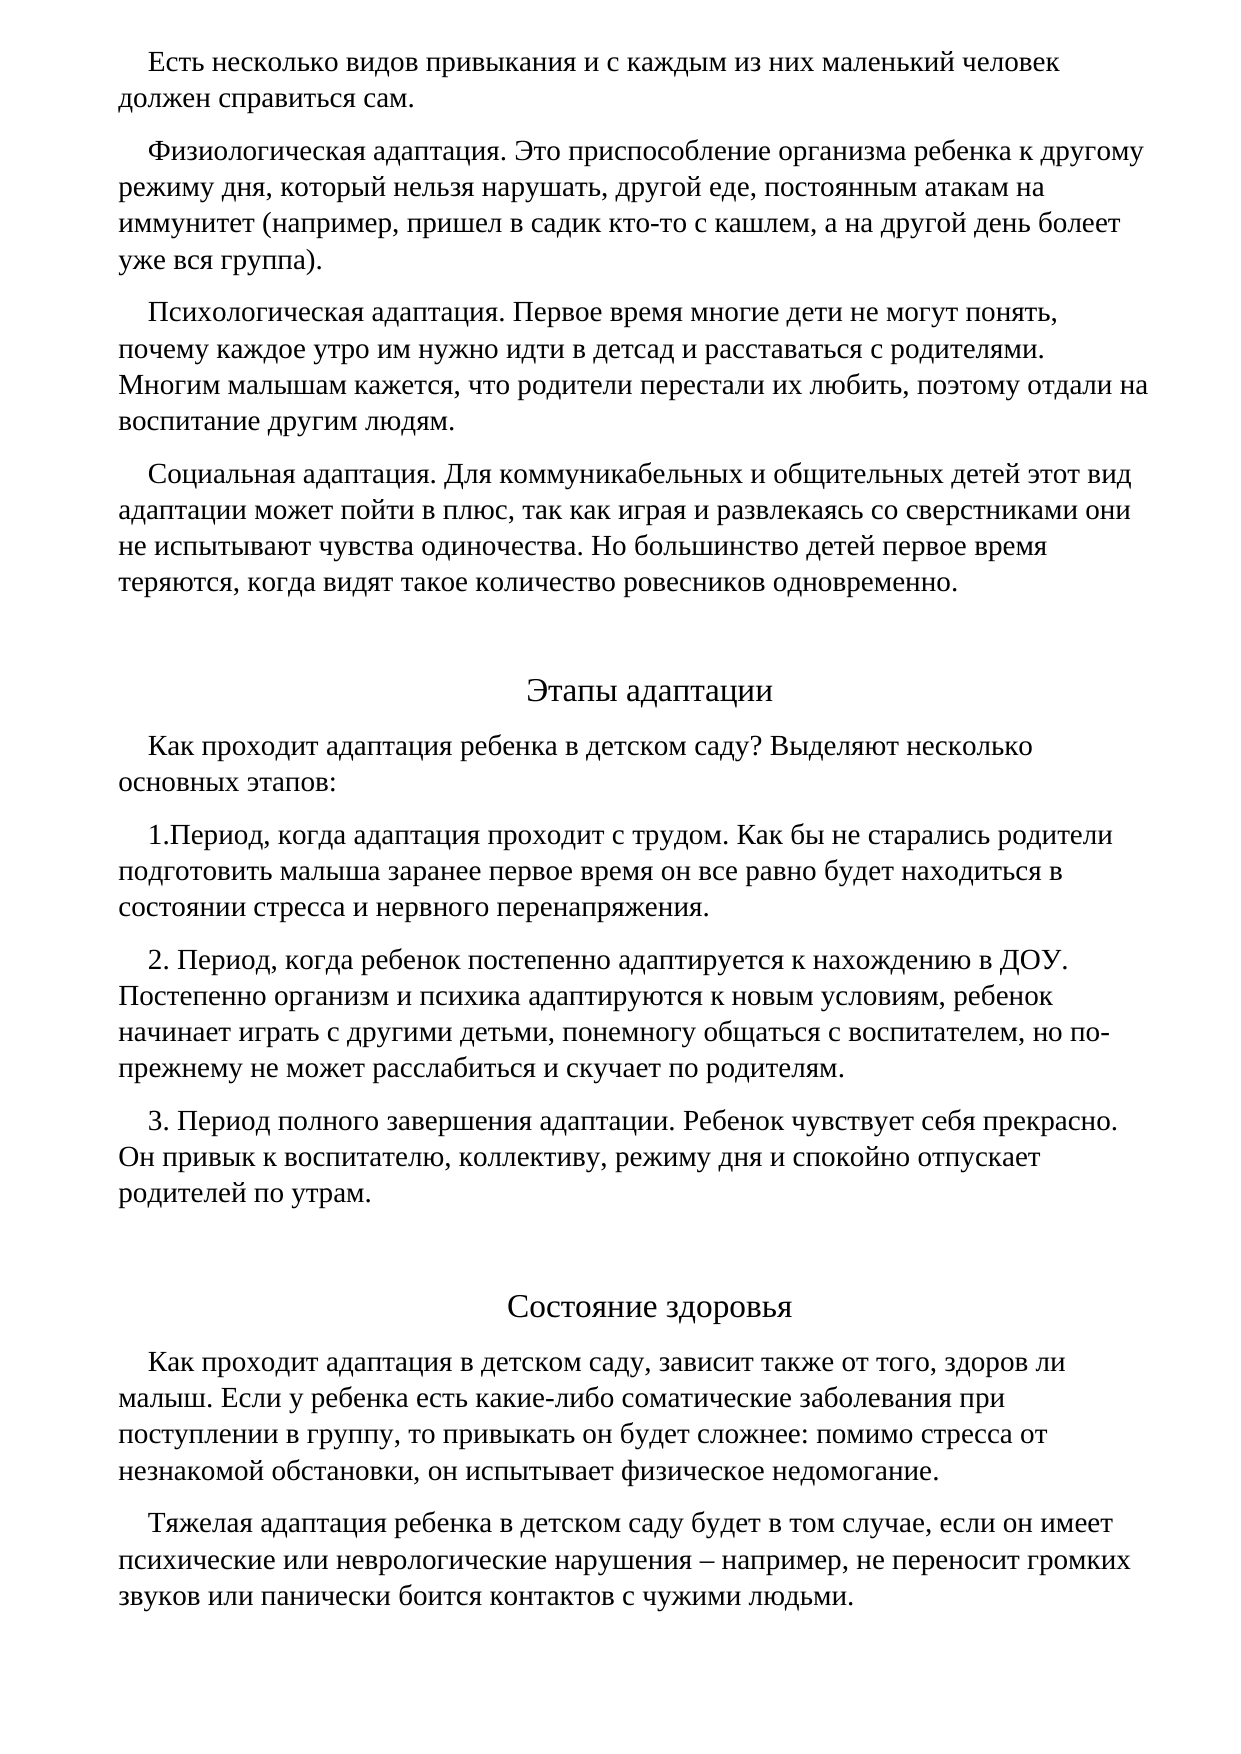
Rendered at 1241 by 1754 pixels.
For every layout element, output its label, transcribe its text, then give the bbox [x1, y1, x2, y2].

text 2. Период, когда ребенок постепенно адаптируется к нахождению в ДОУ. Постепенно организм и психика адаптируются к новым условиям, ребенок начинает играть с другими детьми, понемногу общаться с воспитателем, но по-прежнему не может расслабиться и скучает по родителям. [118, 942, 1152, 1084]
text Состояние здоровья [118, 1286, 1152, 1325]
text Как проходит адаптация ребенка в детском саду? Выделяют несколько основных этапов: [118, 728, 1152, 798]
text Психологическая адаптация. Первое время многие дети не могут понять, почему каждое утро им нужно идти в детсад и расставаться с родителями. Многим малышам кажется, что родители перестали их любить, поэтому отдали на воспитание другим людям. [118, 294, 1152, 437]
text Тяжелая адаптация ребенка в детском саду будет в том случае, если он имеет психические или неврологические нарушения – например, не переносит громких звуков или панически боится контактов с чужими людьми. [118, 1506, 1152, 1611]
text Этапы адаптации [118, 670, 1152, 708]
text Физиологическая адаптация. Это приспособление организма ребенка к другому режиму дня, который нельзя нарушать, другой еде, постоянным атакам на иммунитет (например, пришел в садик кто-то с кашлем, а на другой день болеет уже вся группа). [118, 133, 1152, 275]
text 1.Период, когда адаптация проходит с трудом. Как бы не старались родители подготовить малыша заранее первое время он все равно будет находиться в состоянии стресса и нервного перенапряжения. [118, 817, 1152, 923]
text Социальная адаптация. Для коммуникабельных и общительных детей этот вид адаптации может пойти в плюс, так как играя и развлекаясь со сверстниками они не испытывают чувства одиночества. Но большинство детей первое время теряются, когда видят такое количество ровесников одновременно. [118, 456, 1152, 598]
text Как проходит адаптация в детском саду, зависит также от того, здоров ли малыш. Если у ребенка есть какие-либо соматические заболевания при поступлении в группу, то привыкать он будет сложнее: помимо стресса от незнакомой обстановки, он испытывает физическое недомогание. [118, 1344, 1152, 1486]
text Есть несколько видов привыкания и с каждым из них маленький человек должен справиться сам. [118, 44, 1152, 114]
text 3. Период полного завершения адаптации. Ребенок чувствует себя прекрасно. Он привык к воспитателю, коллективу, режиму дня и спокойно отпускает родителей по утрам. [118, 1103, 1152, 1209]
